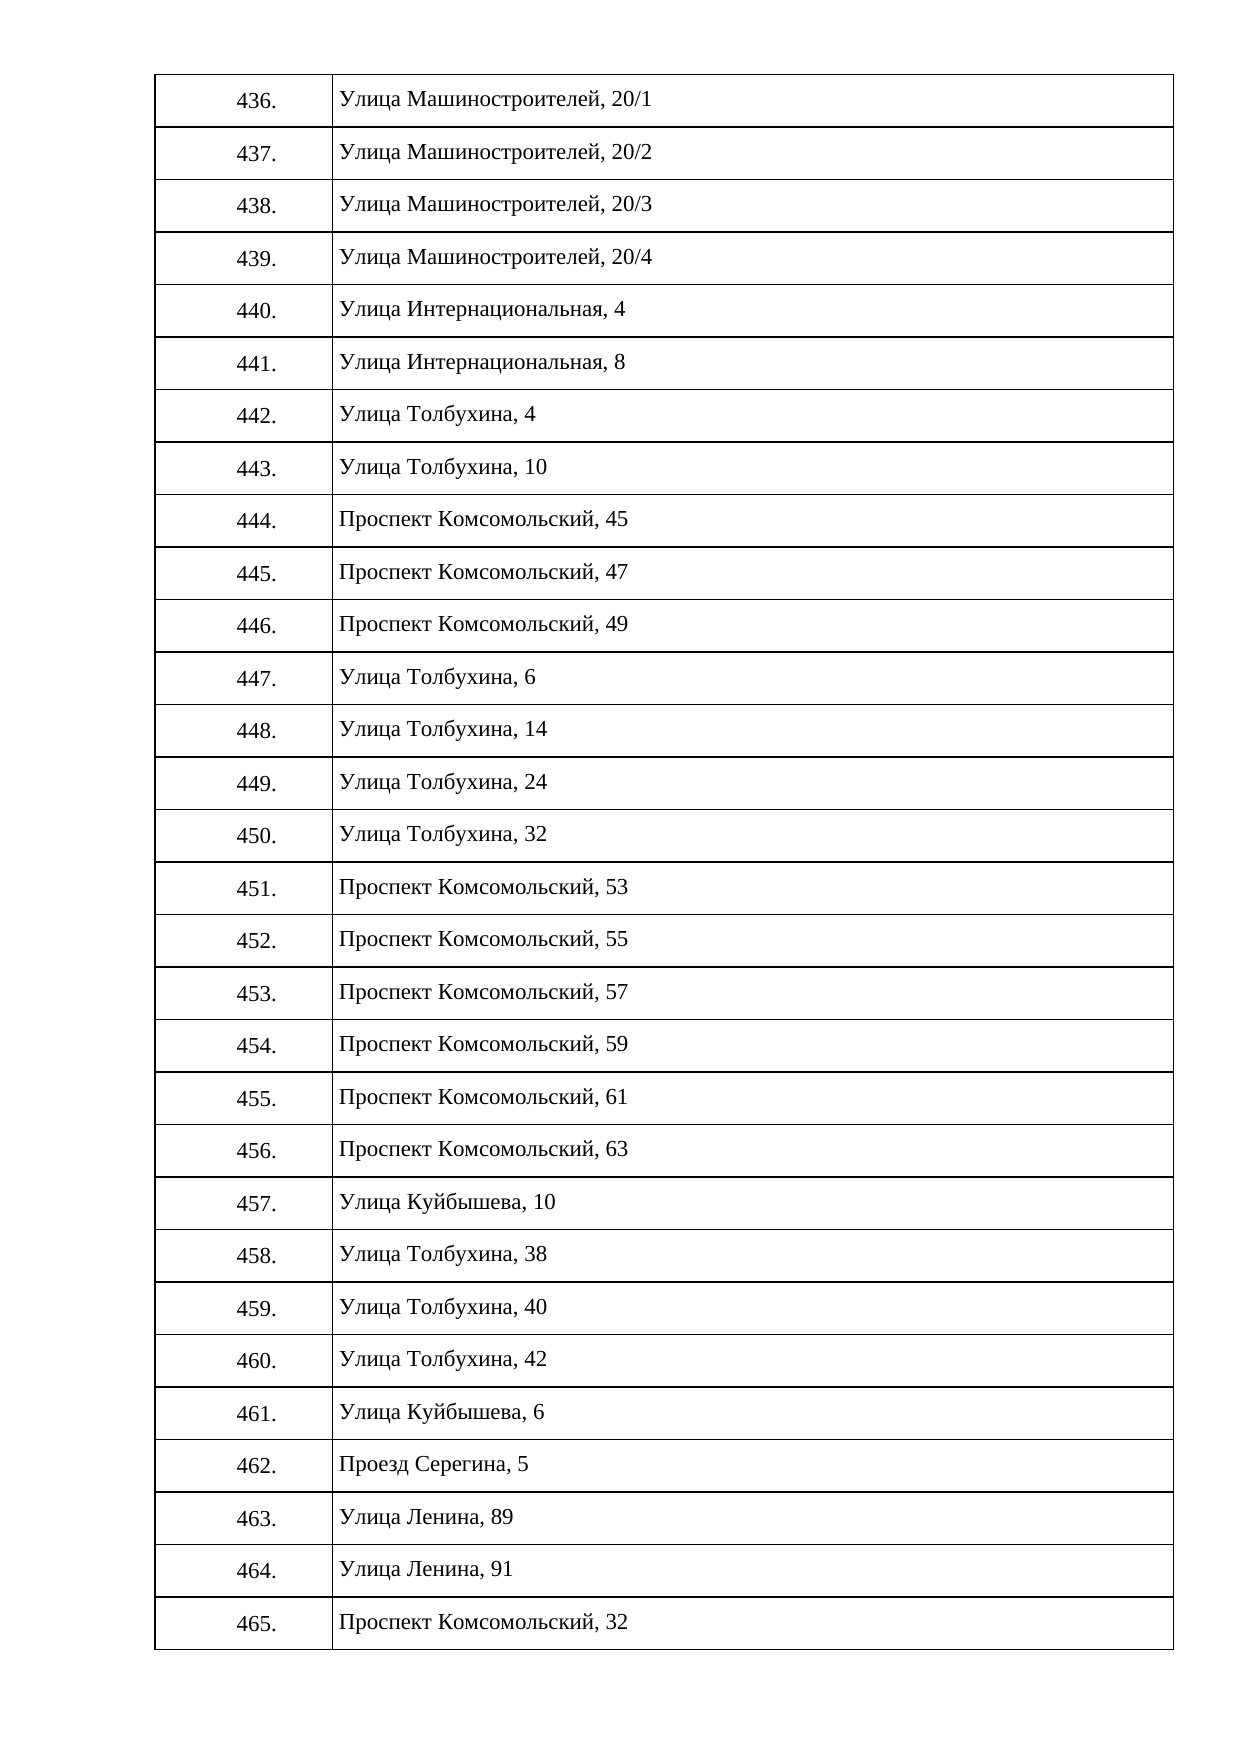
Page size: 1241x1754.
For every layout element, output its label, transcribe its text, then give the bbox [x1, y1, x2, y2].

table_cell Улица Машиностроителей, 20/2 [333, 128, 1173, 179]
table_cell [156, 180, 332, 231]
table_cell Проспект Комсомольский, 63 [333, 1125, 1173, 1176]
table_cell Улица Толбухина, 32 [333, 810, 1173, 861]
table_cell [156, 443, 332, 494]
table_cell Проспект Комсомольский, 59 [333, 1020, 1173, 1071]
table_cell [156, 915, 332, 966]
table_cell Улица Машиностроителей, 20/3 [333, 180, 1173, 231]
table_cell Улица Ленина, 91 [333, 1545, 1173, 1596]
table_cell Улица Интернациональная, 8 [333, 338, 1173, 389]
table_cell [156, 1230, 332, 1281]
table_cell Улица Куйбышева, 6 [333, 1388, 1173, 1439]
table_cell [156, 1335, 332, 1386]
table_cell [156, 968, 332, 1019]
table_cell Проспект Комсомольский, 53 [333, 863, 1173, 914]
table_cell [156, 1440, 332, 1491]
table_cell [156, 495, 332, 546]
table_cell Проспект Комсомольский, 45 [333, 495, 1173, 546]
table_cell Улица Толбухина, 42 [333, 1335, 1173, 1386]
table_cell [156, 600, 332, 651]
table_cell Проезд Серегина, 5 [333, 1440, 1173, 1491]
table_cell Улица Толбухина, 4 [333, 390, 1173, 441]
table_cell [156, 233, 332, 284]
table_cell Улица Толбухина, 14 [333, 705, 1173, 756]
table_cell [156, 863, 332, 914]
table_cell [156, 1493, 332, 1544]
table_cell [156, 1388, 332, 1439]
table_cell Проспект Комсомольский, 61 [333, 1073, 1173, 1124]
table_cell Улица Машиностроителей, 20/1 [333, 75, 1173, 126]
table_cell Проспект Комсомольский, 49 [333, 600, 1173, 651]
table_cell [156, 1545, 332, 1596]
table_cell [156, 1125, 332, 1176]
table_cell Улица Куйбышева, 10 [333, 1178, 1173, 1229]
table_cell Улица Толбухина, 38 [333, 1230, 1173, 1281]
table_cell Проспект Комсомольский, 57 [333, 968, 1173, 1019]
table_cell Улица Толбухина, 6 [333, 653, 1173, 704]
table_cell [156, 338, 332, 389]
table_cell [156, 1073, 332, 1124]
table_cell Улица Толбухина, 24 [333, 758, 1173, 809]
table_cell Улица Интернациональная, 4 [333, 285, 1173, 336]
table_cell [156, 75, 332, 126]
table_cell [156, 705, 332, 756]
table_cell Улица Толбухина, 40 [333, 1283, 1173, 1334]
table_cell [156, 128, 332, 179]
table_cell [156, 1020, 332, 1071]
table_cell Проспект Комсомольский, 47 [333, 548, 1173, 599]
table_cell [156, 653, 332, 704]
table_cell [156, 285, 332, 336]
table_cell [156, 1283, 332, 1334]
table_cell Улица Толбухина, 10 [333, 443, 1173, 494]
table_cell Проспект Комсомольский, 32 [333, 1598, 1173, 1649]
table_cell Проспект Комсомольский, 55 [333, 915, 1173, 966]
table_cell [156, 390, 332, 441]
table_cell [156, 548, 332, 599]
table_cell [156, 1178, 332, 1229]
table_cell Улица Ленина, 89 [333, 1493, 1173, 1544]
table_cell [156, 1598, 332, 1649]
table_cell [156, 810, 332, 861]
table_cell Улица Машиностроителей, 20/4 [333, 233, 1173, 284]
table_cell [156, 758, 332, 809]
